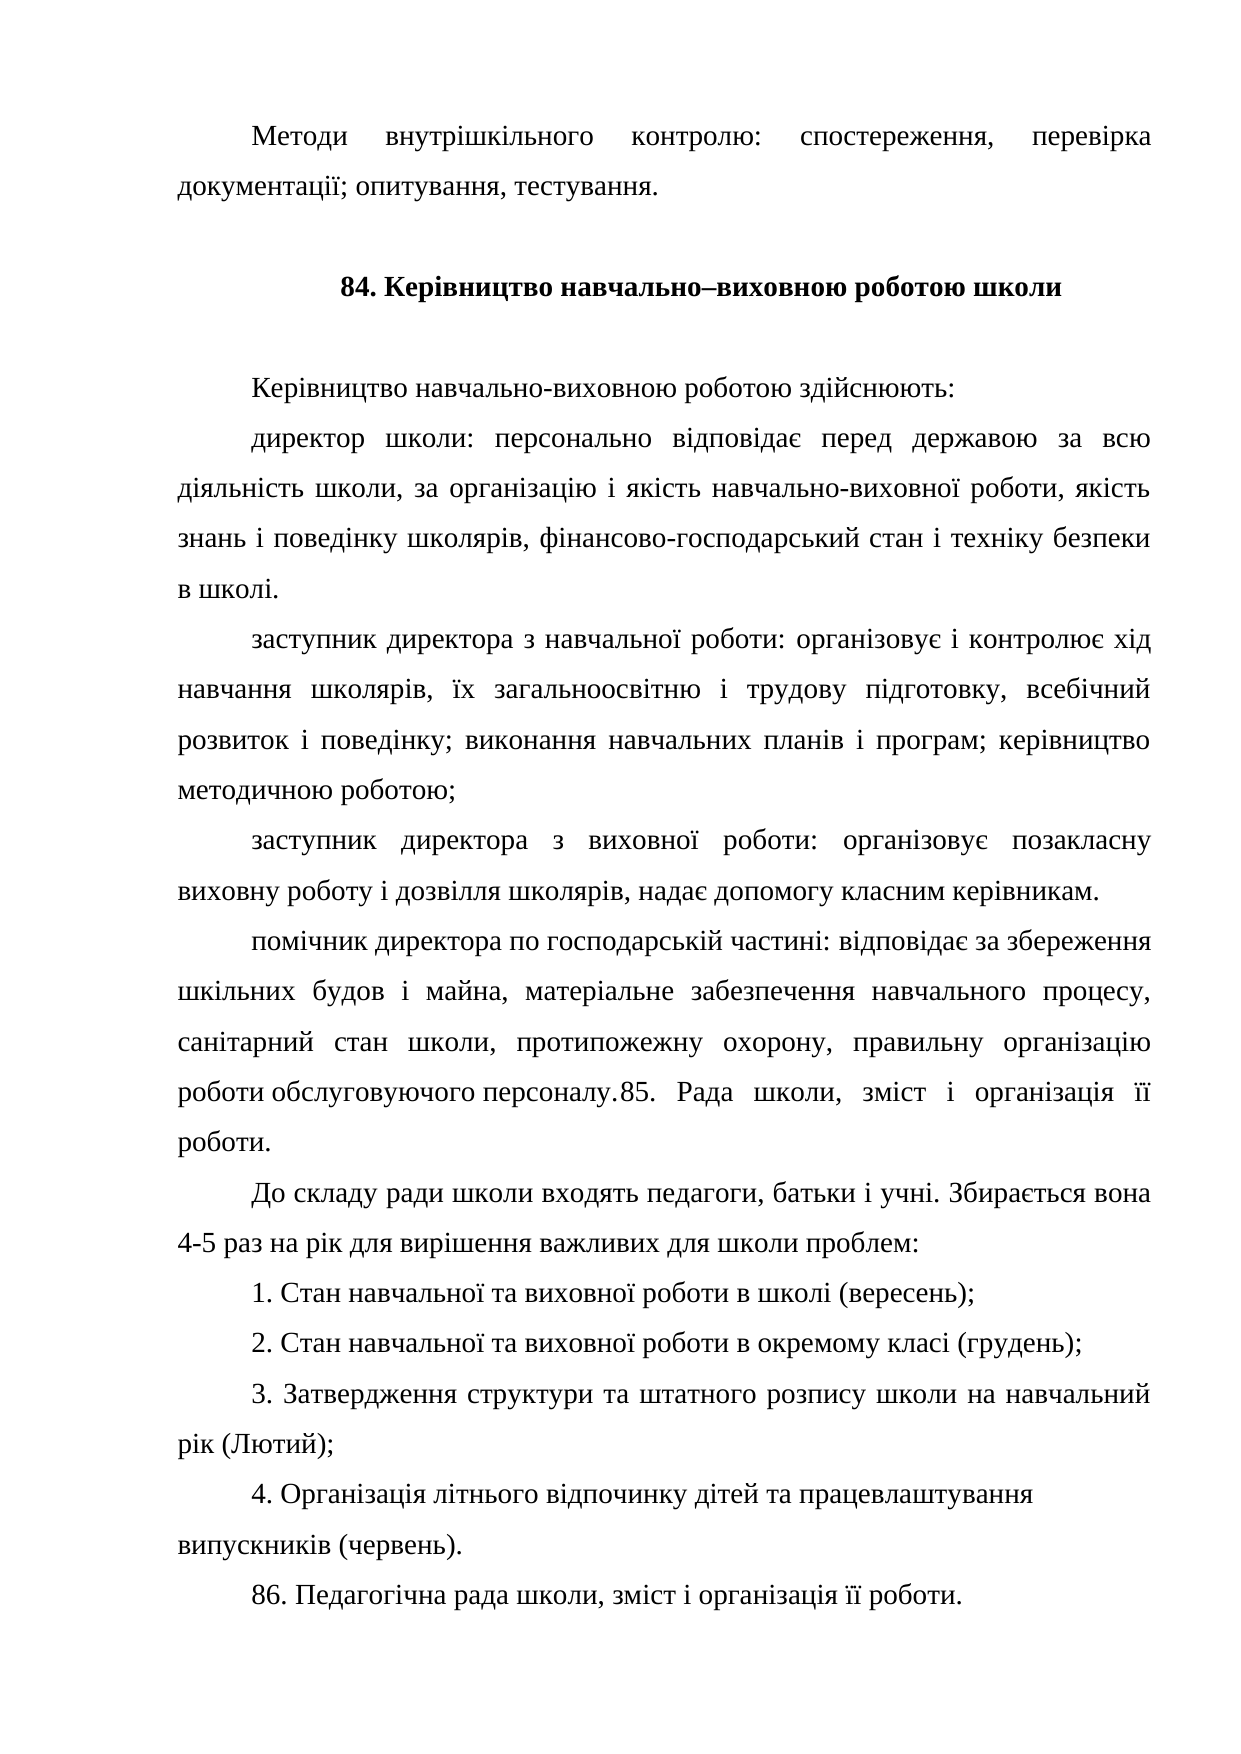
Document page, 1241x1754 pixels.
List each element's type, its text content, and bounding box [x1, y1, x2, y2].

text 84. Керівництво навчально–виховною роботою школи [177, 269, 1152, 303]
text директор школи: персонально відповідає перед державою за всю діяльність школи, за організацію і якість навчально-виховної роботи, якість знань і поведінку школярів, фінансово-господарський стан і техніку безпеки в школі. [177, 420, 1152, 604]
text 86. Педагогічна рада школи, зміст і організація її роботи. [177, 1577, 1152, 1611]
text заступник директора з виховної роботи: організовує позакласну виховну роботу і дозвілля школярів, надає допомогу класним керівникам. [177, 822, 1152, 906]
text До складу ради школи входять педагоги, батьки і учні. Збирається вона 4-5 раз на рік для вирішення важливих для школи проблем: [177, 1175, 1152, 1258]
text Методи внутрішкільного контролю: спостереження, перевірка документації; опитування, тестування. [177, 118, 1152, 202]
text Керівництво навчально-виховною роботою здійснюють: [177, 370, 1152, 403]
text 4. Організація літнього відпочинку дітей та працевлаштування випускників (червень). [177, 1477, 1152, 1560]
text 1. Стан навчальної та виховної роботи в школі (вересень); [177, 1275, 1152, 1309]
text помічник директора по господарській частині: відповідає за збереження шкільних будов і майна, матеріальне забезпечення навчального процесу, санітарний стан школи, протипожежну охорону, правильну організацію роботи обслуговуючого персоналу. 85. Рада школи, зміст і організація її роботи. [177, 923, 1152, 1158]
text заступник директора з навчальної роботи: організовує і контролює хід навчання школярів, їх загальноосвітню і трудову підготовку, всебічний розвиток і поведінку; виконання навчальних планів і програм; керівництво методичною роботою; [177, 621, 1152, 806]
text 2. Стан навчальної та виховної роботи в окремому класі (грудень); [177, 1326, 1152, 1359]
text 3. Затвердження структури та штатного розпису школи на навчальний рік (Лютий); [177, 1376, 1152, 1460]
